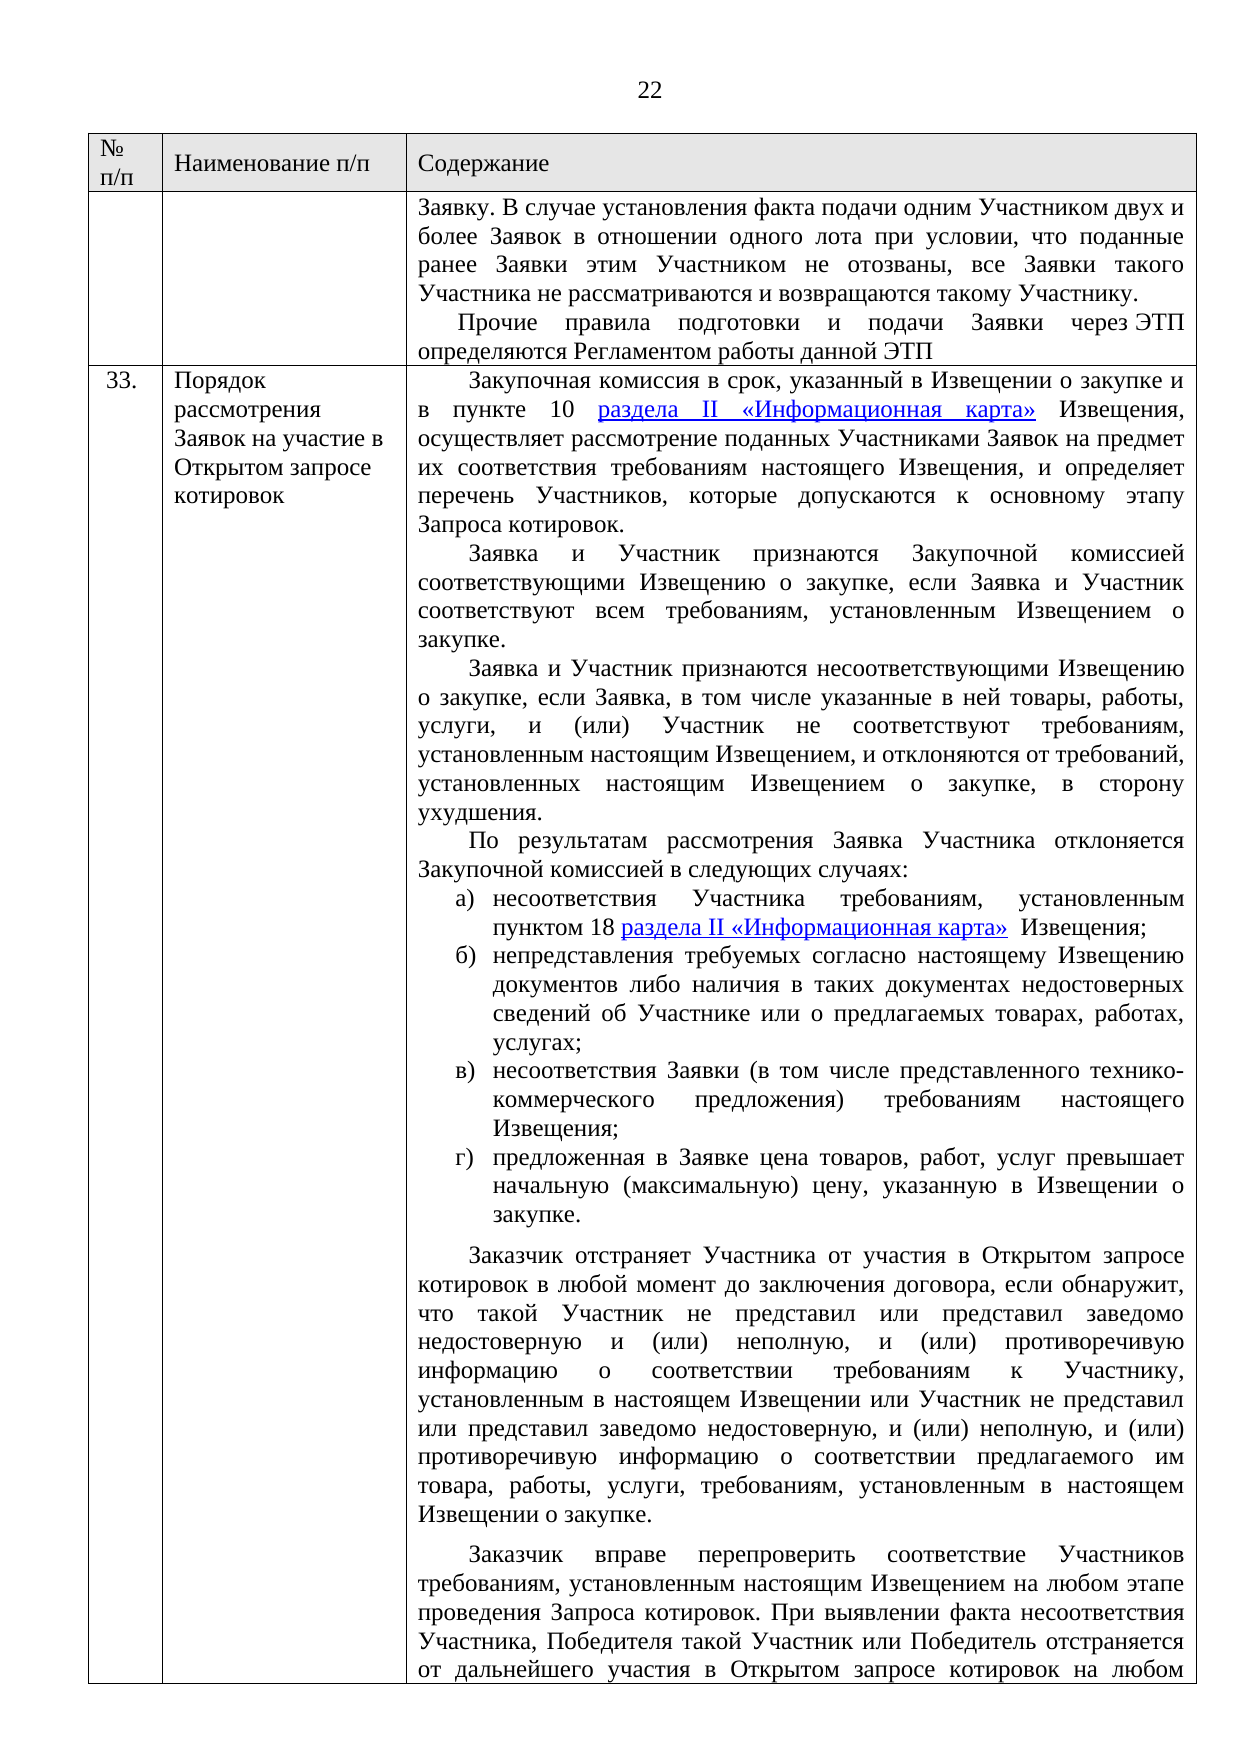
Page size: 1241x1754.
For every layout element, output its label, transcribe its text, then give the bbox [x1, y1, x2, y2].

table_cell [407, 366, 1196, 1683]
table_cell [89, 366, 162, 1683]
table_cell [163, 366, 406, 1683]
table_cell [407, 192, 1196, 364]
table_header Содержание [407, 134, 1196, 191]
table_header № п/п [89, 134, 162, 191]
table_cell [163, 192, 406, 364]
table_header Наименование п/п [163, 134, 406, 191]
table_cell [89, 192, 162, 364]
